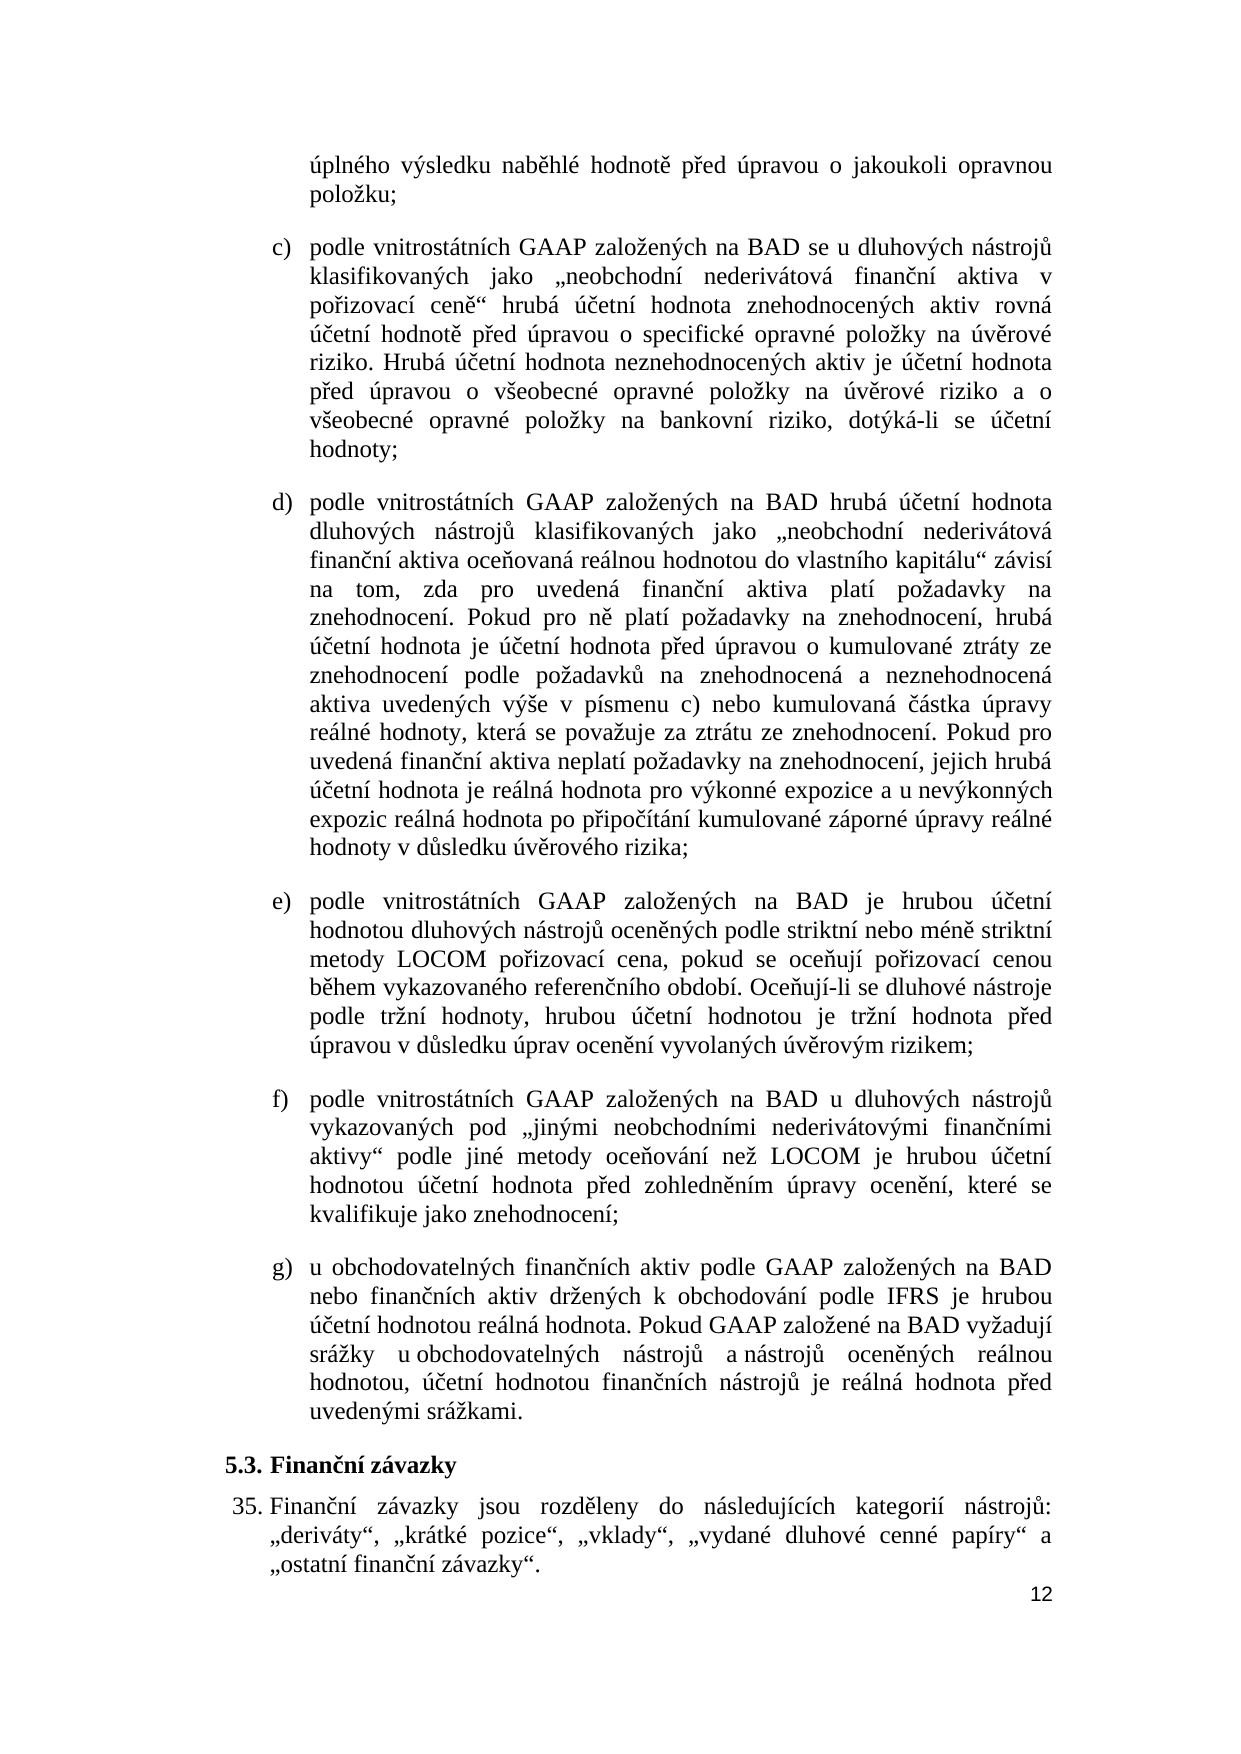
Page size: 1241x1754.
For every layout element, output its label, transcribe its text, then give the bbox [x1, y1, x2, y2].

list podle vnitrostátních GAAP založených na BAD u dluhových nástrojů vykazovaných pod „jinými neobchodními nederivátovými finančními aktivy“ podle jiné metody oceňování než LOCOM je hrubou účetní hodnotou účetní hodnota před zohledněním úpravy ocenění, které se kvalifikuje jako znehodnocení; [272, 1084, 1053, 1227]
list podle vnitrostátních GAAP založených na BAD je hrubou účetní hodnotou dluhových nástrojů oceněných podle striktní nebo méně striktní metody LOCOM pořizovací cena, pokud se oceňují pořizovací cenou během vykazovaného referenčního období. Oceňují-li se dluhové nástroje podle tržní hodnoty, hrubou účetní hodnotou je tržní hodnota před úpravou v důsledku úprav ocenění vyvolaných úvěrovým rizikem; [272, 886, 1053, 1059]
text Finanční závazky jsou rozděleny do následujících kategorií nástrojů: „deriváty“, „krátké pozice“, „vklady“, „vydané dluhové cenné papíry“ a „ostatní finanční závazky“. [232, 1491, 1053, 1577]
list podle vnitrostátních GAAP založených na BAD hrubá účetní hodnota dluhových nástrojů klasifikovaných jako „neobchodní nederivátová finanční aktiva oceňovaná reálnou hodnotou do vlastního kapitálu“ závisí na tom, zda pro uvedená finanční aktiva platí požadavky na znehodnocení. Pokud pro ně platí požadavky na znehodnocení, hrubá účetní hodnota je účetní hodnota před úpravou o kumulované ztráty ze znehodnocení podle požadavků na znehodnocená a neznehodnocená aktiva uvedených výše v písmenu c) nebo kumulovaná částka úpravy reálné hodnoty, která se považuje za ztrátu ze znehodnocení. Pokud pro uvedená finanční aktiva neplatí požadavky na znehodnocení, jejich hrubá účetní hodnota je reálná hodnota pro výkonné expozice a u nevýkonných expozic reálná hodnota po připočítání kumulované záporné úpravy reálné hodnoty v důsledku úvěrového rizika; [272, 487, 1053, 861]
list u obchodovatelných finančních aktiv podle GAAP založených na BAD nebo finančních aktiv držených k obchodování podle IFRS je hrubou účetní hodnotou reálná hodnota. Pokud GAAP založené na BAD vyžadují srážky u obchodovatelných nástrojů a nástrojů oceněných reálnou hodnotou, účetní hodnotou finančních nástrojů je reálná hodnota před uvedenými srážkami. [272, 1252, 1053, 1425]
subtitle Finanční závazky [225, 1450, 1053, 1479]
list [272, 150, 1053, 207]
list podle vnitrostátních GAAP založených na BAD se u dluhových nástrojů klasifikovaných jako „neobchodní nederivátová finanční aktiva v pořizovací ceně“ hrubá účetní hodnota znehodnocených aktiv rovná účetní hodnotě před úpravou o specifické opravné položky na úvěrové riziko. Hrubá účetní hodnota neznehodnocených aktiv je účetní hodnota před úpravou o všeobecné opravné položky na úvěrové riziko a o všeobecné opravné položky na bankovní riziko, dotýká-li se účetní hodnoty; [272, 232, 1053, 462]
